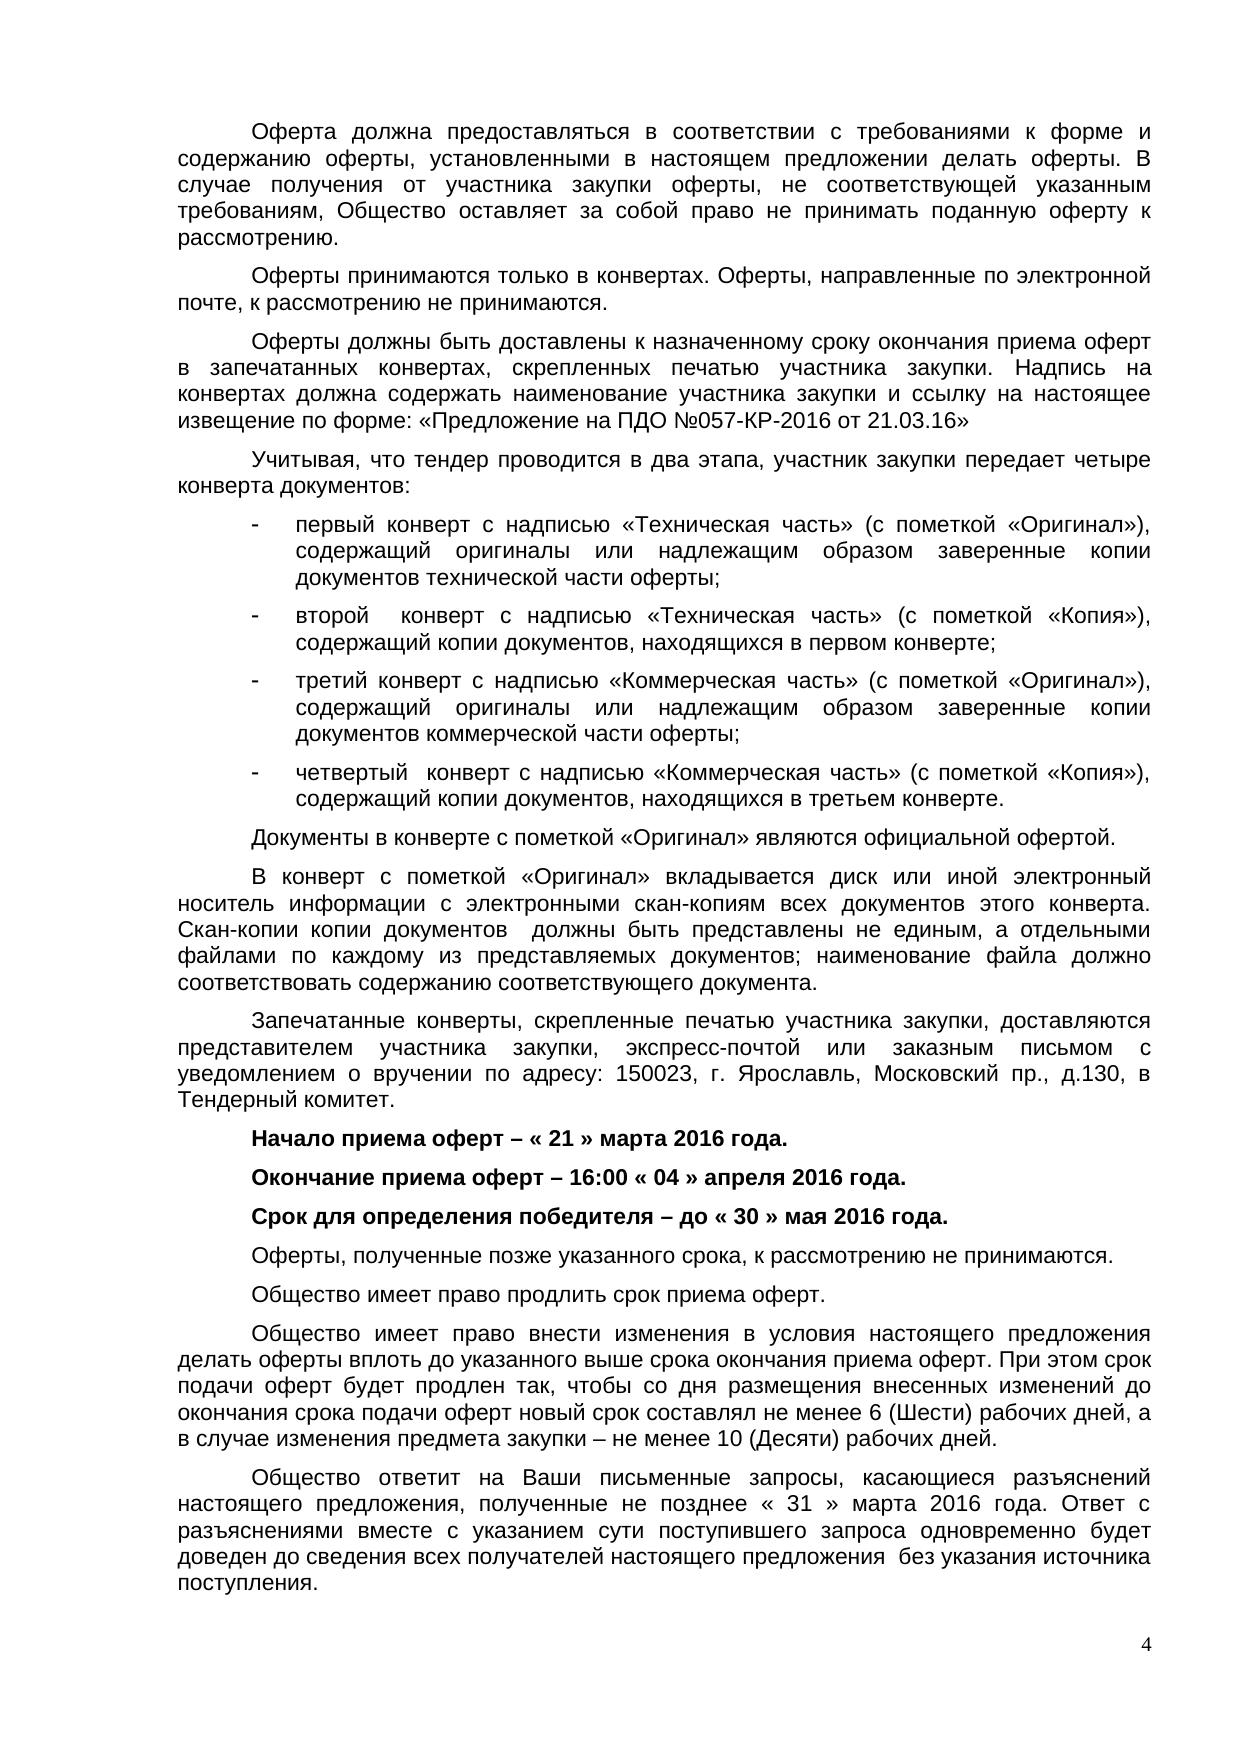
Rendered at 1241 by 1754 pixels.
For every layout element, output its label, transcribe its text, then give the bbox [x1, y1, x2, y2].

text Оферты должны быть доставлены к назначенному сроку окончания приема оферт в запечатанных конвертах, скрепленных печатью участника закупки. Надпись на конвертах должна содержать наименование участника закупки и ссылку на настоящее извещение по форме: «Предложение на ПДО №057-КР-2016 от 21.03.16» [177, 328, 1152, 433]
text Общество имеет право продлить срок приема оферт. [177, 1281, 1152, 1307]
list четвертый конверт с надписью «Коммерческая часть» (с пометкой «Копия»), содержащий копии документов, находящихся в третьем конверте. [251, 759, 1152, 812]
text Общество имеет право внести изменения в условия настоящего предложения делать оферты вплоть до указанного выше срока окончания приема оферт. При этом срок подачи оферт будет продлен так, чтобы со дня размещения внесенных изменений до окончания срока подачи оферт новый срок составлял не менее 6 (Шести) рабочих дней, а в случае изменения предмета закупки – не менее 10 (Десяти) рабочих дней. [177, 1319, 1152, 1451]
text В конверт с пометкой «Оригинал» вкладывается диск или иной электронный носитель информации с электронными скан-копиям всех документов этого конверта. Скан-копии копии документов должны быть представлены не единым, а отдельными файлами по каждому из представляемых документов; наименование файла должно соответствовать содержанию соответствующего документа. [177, 863, 1152, 995]
list первый конверт с надписью «Техническая часть» (с пометкой «Оригинал»), содержащий оригиналы или надлежащим образом заверенные копии документов технической части оферты; [251, 511, 1152, 590]
text Начало приема оферт – « 21 » марта 2016 года. [251, 1125, 1152, 1152]
text Оферты, полученные позже указанного срока, к рассмотрению не принимаются. [177, 1242, 1152, 1268]
text Документы в конверте с пометкой «Оригинал» являются официальной офертой. [177, 824, 1152, 851]
text Окончание приема оферт – 16:00 « 04 » апреля 2016 года. [251, 1164, 1152, 1191]
text Общество ответит на Ваши письменные запросы, касающиеся разъяснений настоящего предложения, полученные не позднее « 31 » марта 2016 года. Ответ с разъяснениями вместе с указанием сути поступившего запроса одновременно будет доведен до сведения всех получателей настоящего предложения без указания источника поступления. [177, 1464, 1152, 1596]
text Оферты принимаются только в конвертах. Оферты, направленные по электронной почте, к рассмотрению не принимаются. [177, 262, 1152, 315]
text Запечатанные конверты, скрепленные печатью участника закупки, доставляются представителем участника закупки, экспресс-почтой или заказным письмом с уведомлением о вручении по адресу: 150023, г. Ярославль, Московский пр., д.130, в Тендерный комитет. [177, 1007, 1152, 1113]
text Срок для определения победителя – до « 30 » мая 2016 года. [251, 1203, 1152, 1229]
text Учитывая, что тендер проводится в два этапа, участник закупки передает четыре конверта документов: [177, 446, 1152, 498]
list третий конверт с надписью «Коммерческая часть» (с пометкой «Оригинал»), содержащий оригиналы или надлежащим образом заверенные копии документов коммерческой части оферты; [251, 667, 1152, 747]
text Оферта должна предоставляться в соответствии с требованиями к форме и содержанию оферты, установленными в настоящем предложении делать оферты. В случае получения от участника закупки оферты, не соответствующей указанным требованиям, Общество оставляет за собой право не принимать поданную оферту к рассмотрению. [177, 118, 1152, 250]
list второй конверт с надписью «Техническая часть» (с пометкой «Копия»), содержащий копии документов, находящихся в первом конверте; [251, 602, 1152, 655]
